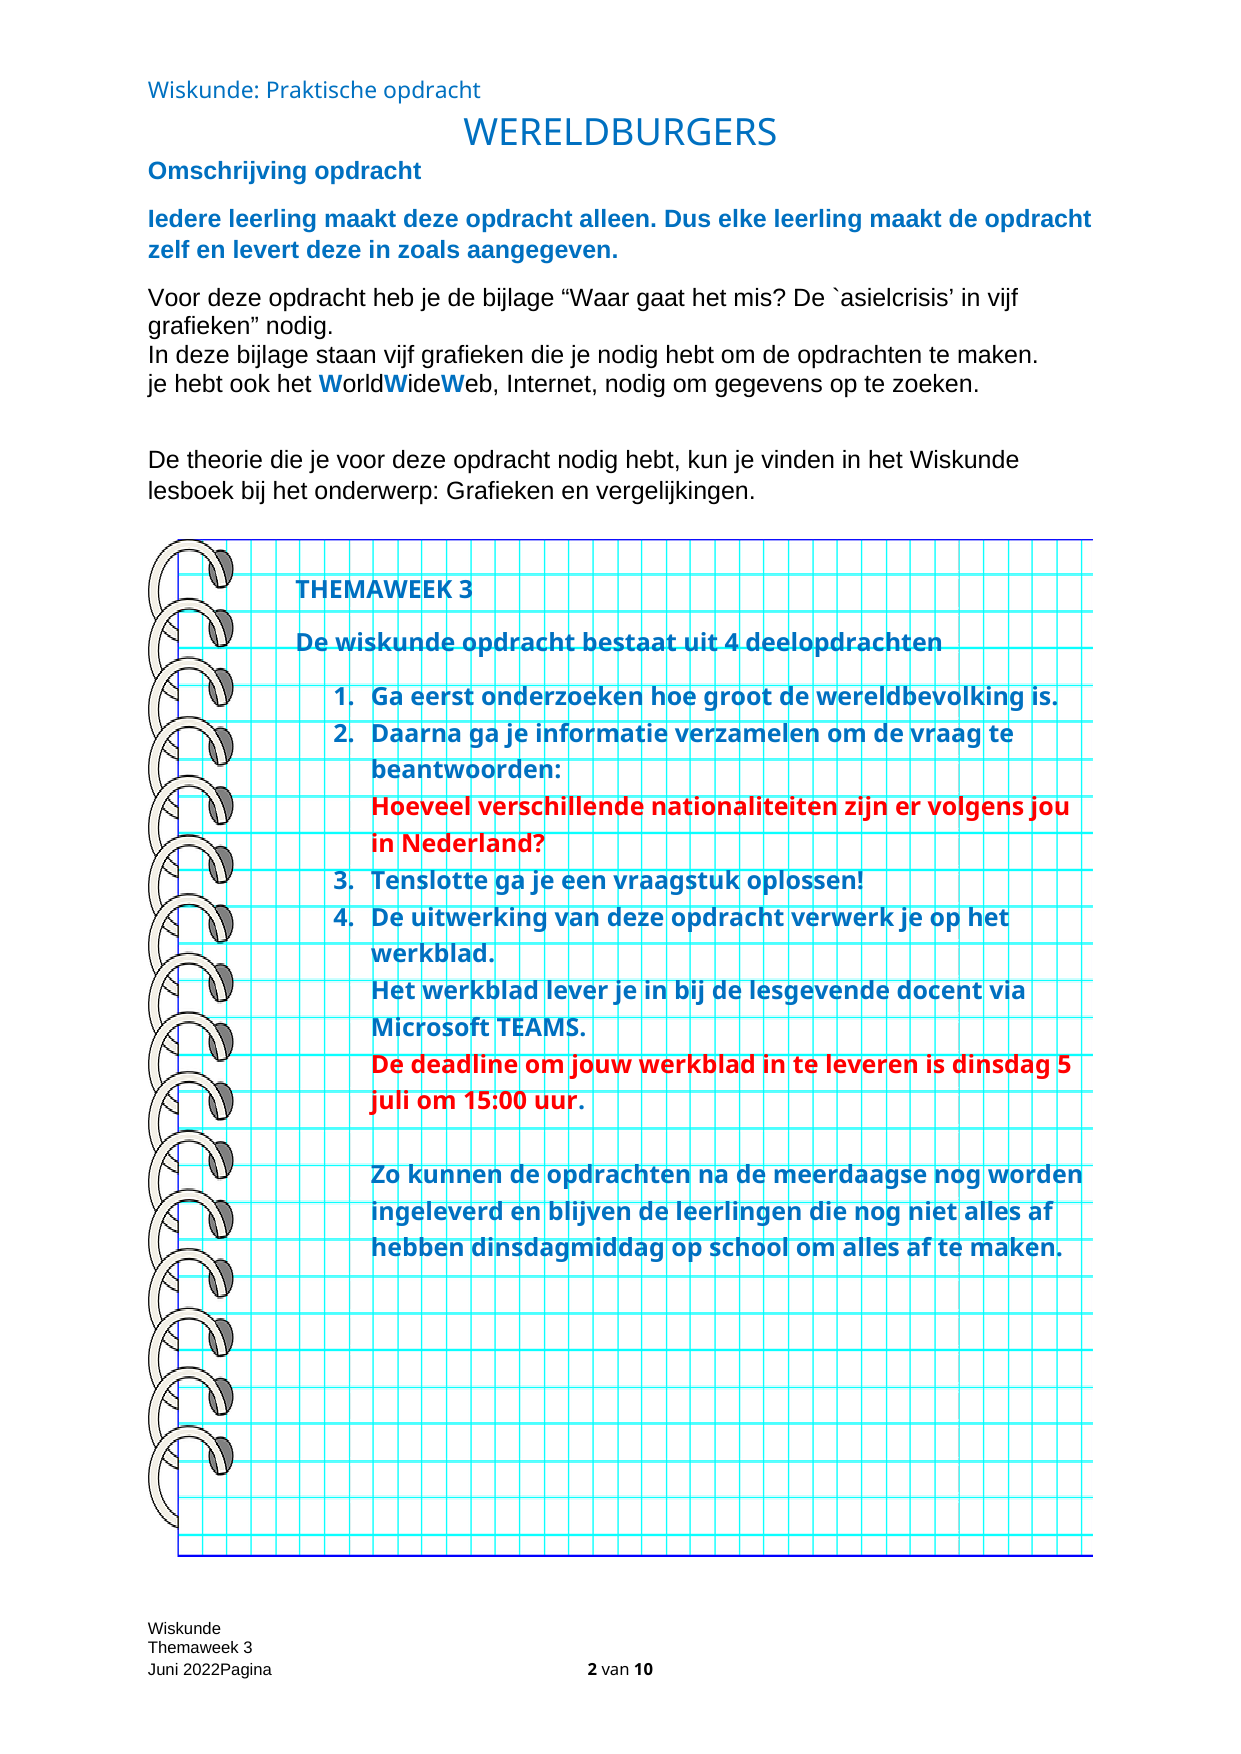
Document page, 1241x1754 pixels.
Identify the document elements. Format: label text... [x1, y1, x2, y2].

list Het werkblad lever je in bij de lesgevende docent via Microsoft TEAMS. [371, 973, 1093, 1043]
text Omschrijving opdracht [148, 156, 1093, 185]
text De theorie die je voor deze opdracht nodig hebt, kun je vinden in het Wiskunde lesboek bij het onderwerp: Grafieken en vergelijkingen. [148, 445, 1093, 505]
list Ga eerst onderzoeken hoe groot de wereldbevolking is. [333, 678, 1093, 713]
text In deze bijlage staan vijf grafieken die je nodig hebt om de opdrachten te maken. [148, 340, 1093, 369]
list Tenslotte ga je een vraagstuk oplossen! [333, 862, 1093, 896]
list De uitwerking van deze opdracht verwerk je op het werkblad. [333, 899, 1093, 970]
picture [148, 606, 1093, 625]
list Zo kunnen de opdrachten na de meerdaagse nog worden ingeleverd en blijven de leerlingen die nog niet alles af hebben dinsdagmiddag op school om alles af te maken. [371, 1157, 1093, 1264]
text Iedere leerling maakt deze opdracht alleen. Dus elke leerling maakt de opdracht zelf en levert deze in zoals aangegeven. [148, 204, 1093, 263]
text THEMAWEEK 3 [148, 572, 1093, 606]
text De wiskunde opdracht bestaat uit 4 deelopdrachten [148, 625, 1093, 659]
text je hebt ook het WorldWideWeb, Internet, nodig om gegevens op te zoeken. [148, 369, 1093, 397]
picture [148, 659, 1093, 1557]
picture [148, 539, 1093, 572]
text Voor deze opdracht heb je de bijlage “Waar gaat het mis? De `asielcrisis’ in vijf grafieken” nodig. [148, 282, 1093, 340]
list De deadline om jouw werkblad in te leveren is dinsdag 5 juli om 15:00 uur. [371, 1046, 1093, 1117]
list Hoeveel verschillende nationaliteiten zijn er volgens jou in Nederland? [371, 789, 1093, 860]
list Daarna ga je informatie verzamelen om de vraag te beantwoorden: [333, 715, 1093, 786]
